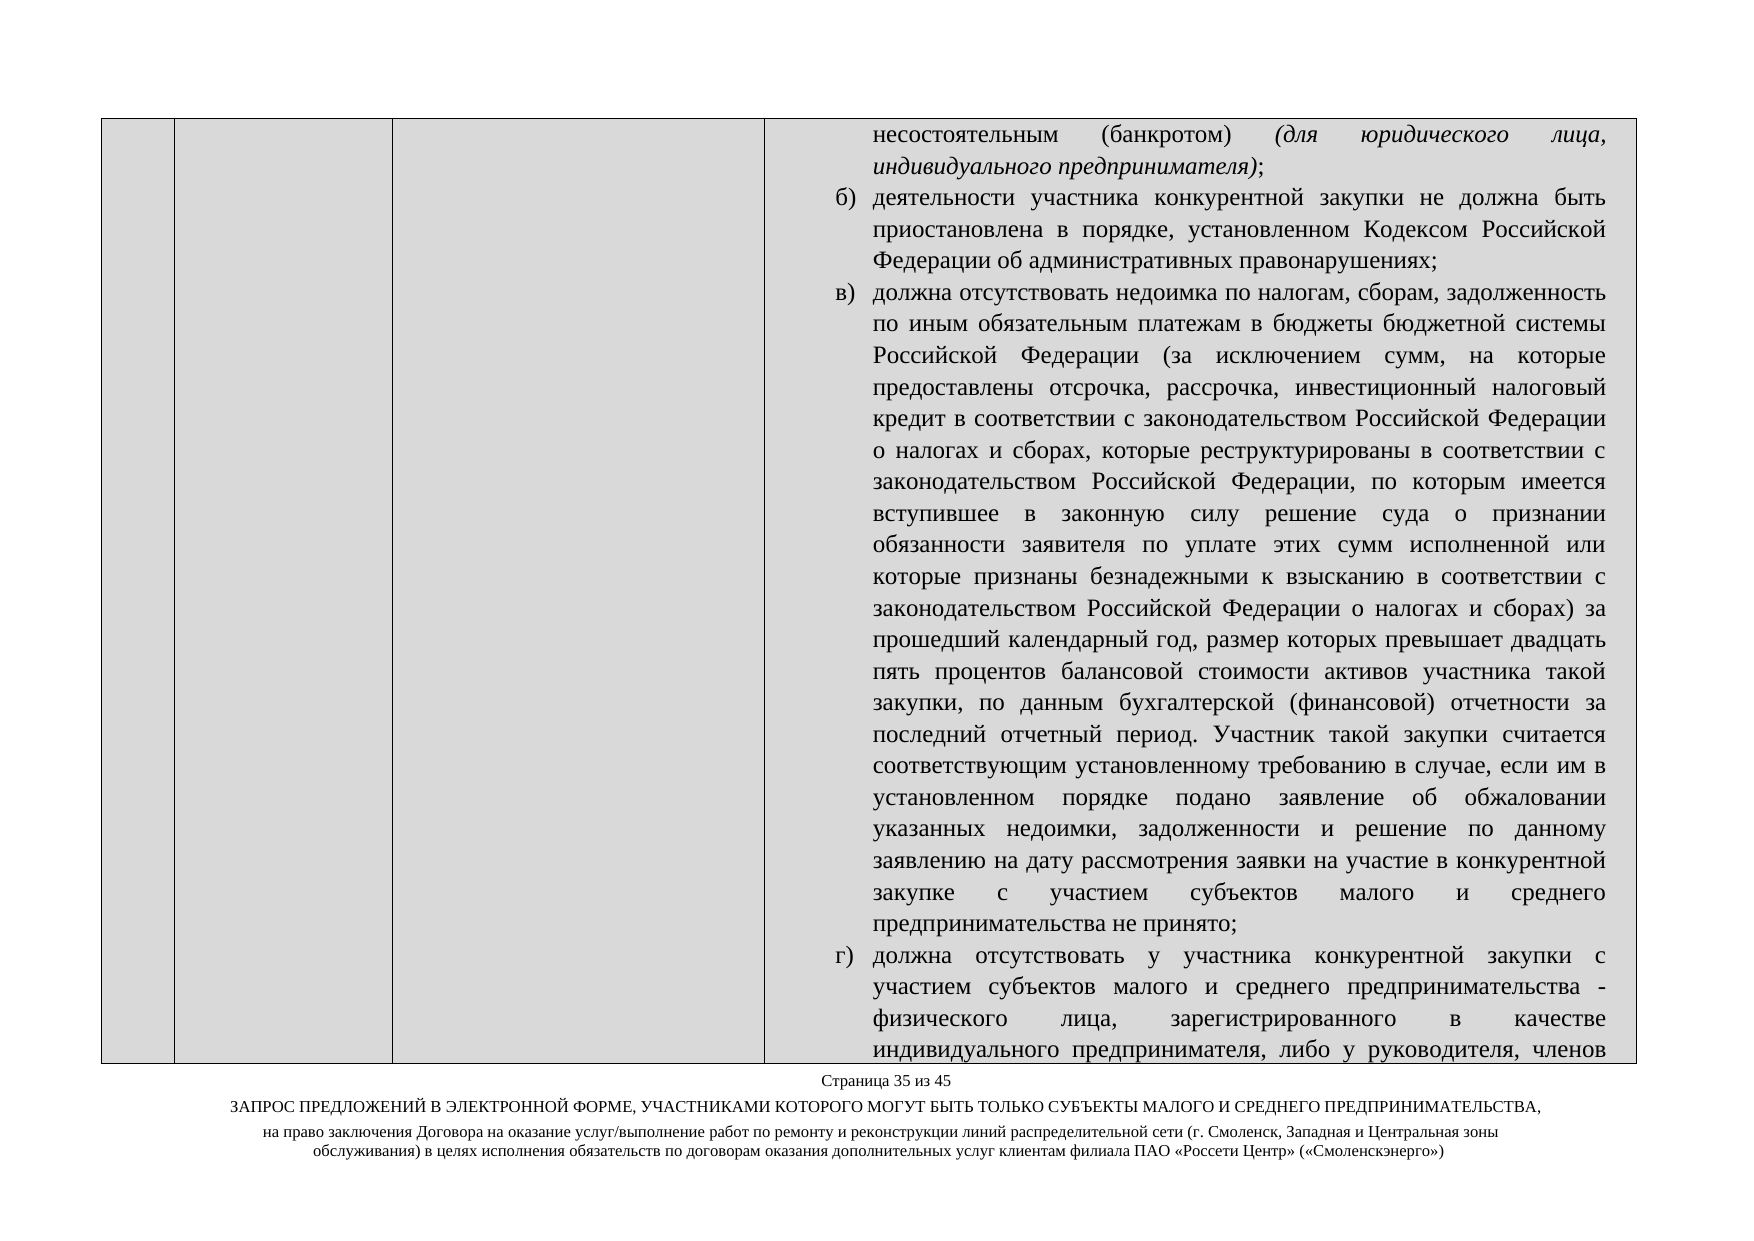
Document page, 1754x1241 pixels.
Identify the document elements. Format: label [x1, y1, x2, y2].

table_cell [175, 119, 392, 1063]
table_cell [102, 119, 174, 1063]
table_cell [765, 119, 1636, 1063]
table_cell [393, 119, 764, 1063]
